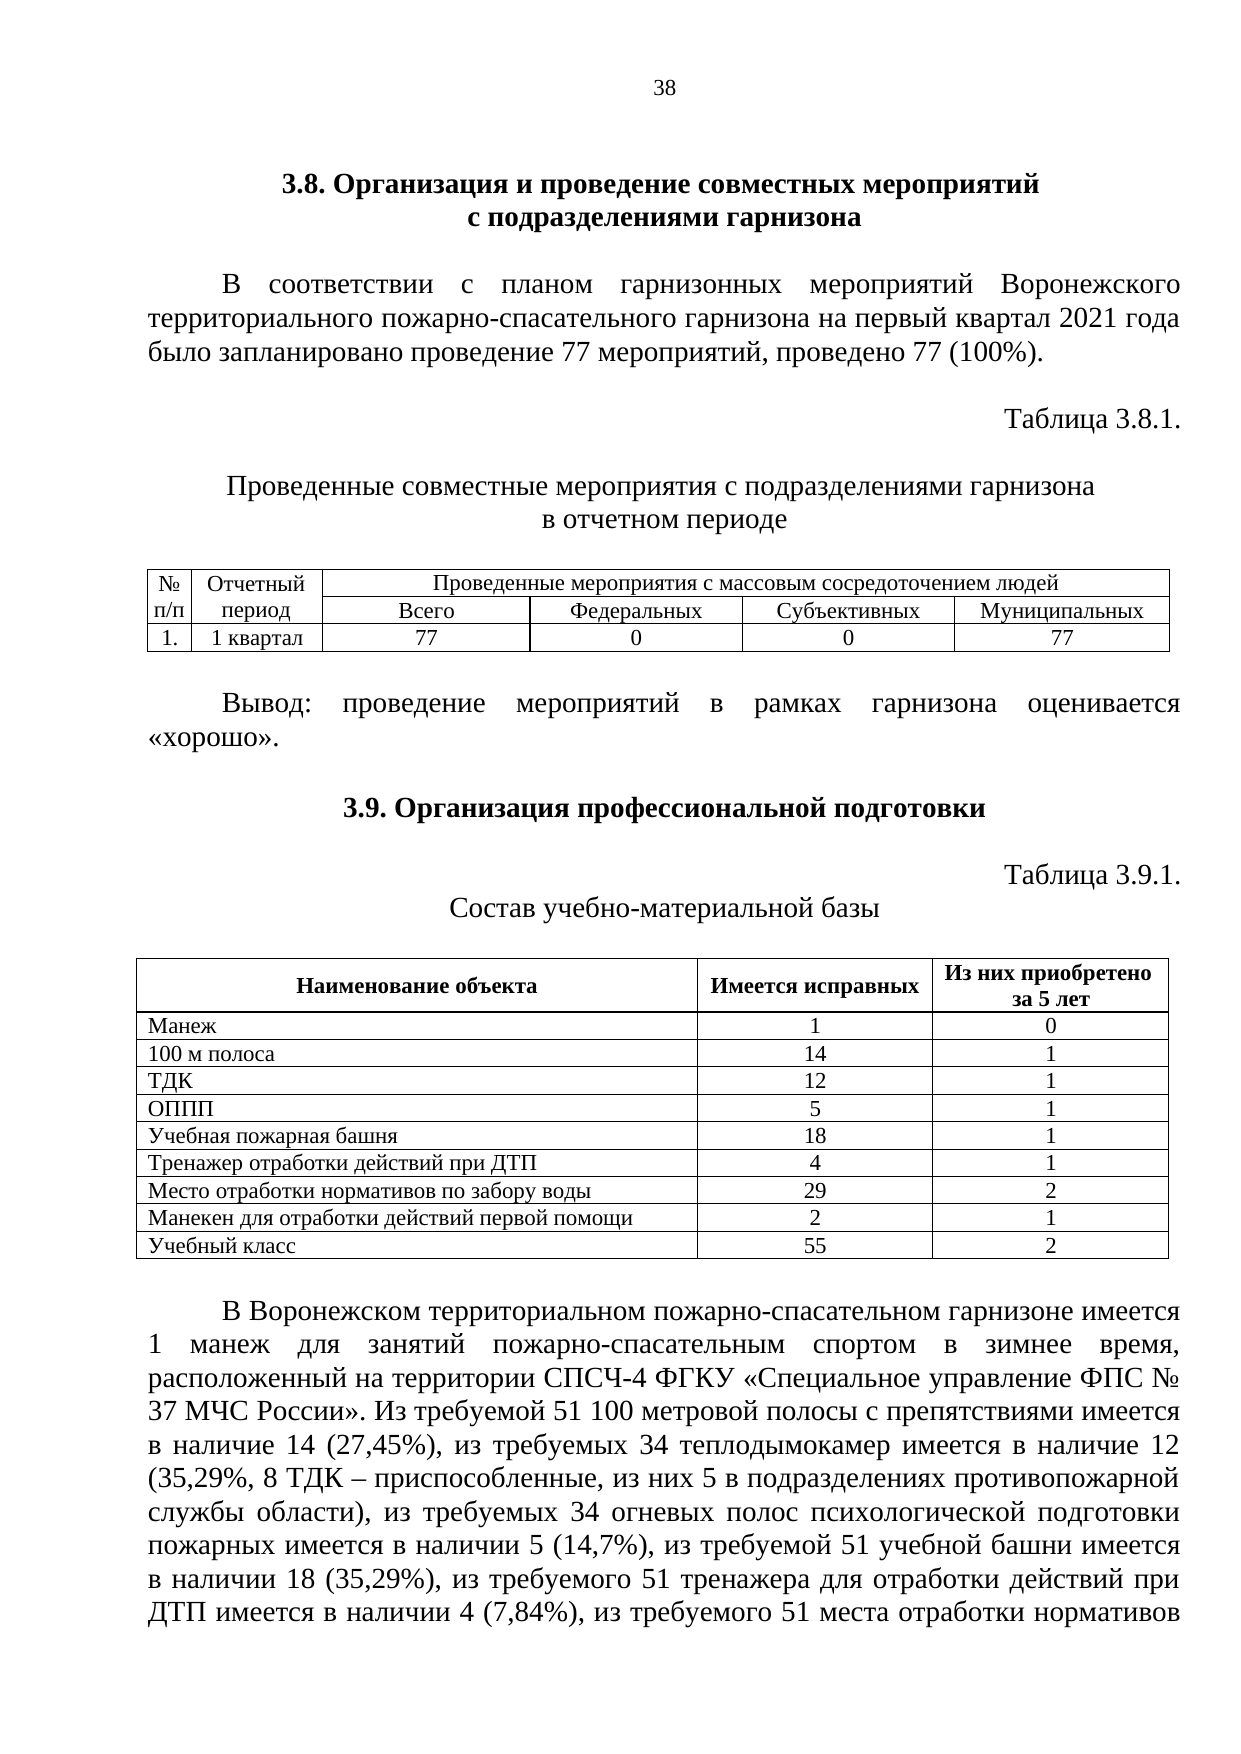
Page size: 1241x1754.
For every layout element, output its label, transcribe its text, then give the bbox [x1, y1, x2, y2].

table_cell 0 [933, 1013, 1168, 1039]
table_cell 100 м полоса [137, 1040, 697, 1066]
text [148, 1293, 1181, 1628]
subtitle 3.8. Организация и проведение совместных мероприятий с подразделениями гарнизона [148, 166, 1181, 233]
table_cell ОППП [137, 1095, 697, 1121]
table_header № п/п [148, 570, 191, 623]
table_header Отчетный период [192, 570, 322, 623]
table_cell 1 квартал [192, 624, 322, 651]
subtitle 3.9. Организация профессиональной подготовки [148, 790, 1181, 823]
table_cell 18 [698, 1122, 932, 1148]
table_header Имеется исправных [698, 959, 932, 1011]
table_header Наименование объекта [137, 959, 697, 1011]
table_cell 77 [955, 624, 1169, 651]
table_cell Манекен для отработки действий первой помощи [137, 1204, 697, 1231]
table_cell 1 [933, 1204, 1168, 1231]
table_cell ТДК [137, 1067, 697, 1094]
table_cell 5 [698, 1095, 932, 1121]
table_header Проведенные мероприятия с массовым сосредоточением людей [323, 570, 1169, 596]
table_cell 55 [698, 1232, 932, 1258]
text Таблица 3.8.1. [148, 401, 1181, 434]
table_cell 12 [698, 1067, 932, 1094]
text Состав учебно-материальной базы [148, 891, 1181, 924]
table_cell 2 [698, 1204, 932, 1231]
table_cell 1 [933, 1150, 1168, 1176]
table_cell 4 [698, 1150, 932, 1176]
table_cell Учебная пожарная башня [137, 1122, 697, 1148]
table_cell Федеральных [531, 597, 742, 623]
table_cell 2 [933, 1177, 1168, 1203]
table_cell 29 [698, 1177, 932, 1203]
table_cell 1 [933, 1095, 1168, 1121]
table_cell 1 [933, 1067, 1168, 1094]
table_cell 1 [933, 1040, 1168, 1066]
table_cell Тренажер отработки действий при ДТП [137, 1150, 697, 1176]
text Проведенные совместные мероприятия с подразделениями гарнизона в отчетном периоде [148, 468, 1181, 535]
table_cell Место отработки нормативов по забору воды [137, 1177, 697, 1203]
table_cell 77 [323, 624, 529, 651]
table_cell 0 [743, 624, 954, 651]
table_header Из них приобретено за 5 лет [933, 959, 1168, 1011]
text В соответствии с планом гарнизонных мероприятий Воронежского территориального пожарно-спасательного гарнизона на первый квартал 2021 года было запланировано проведение 77 мероприятий, проведено 77 (100%). [148, 267, 1181, 367]
table_cell 2 [933, 1232, 1168, 1258]
table_cell 14 [698, 1040, 932, 1066]
table_cell 1. [148, 624, 191, 651]
table_cell 1 [698, 1013, 932, 1039]
text Таблица 3.9.1. [148, 857, 1181, 891]
table_cell Учебный класс [137, 1232, 697, 1258]
table_cell 0 [531, 624, 742, 651]
text Вывод: проведение мероприятий в рамках гарнизона оценивается «хорошо». [148, 685, 1181, 752]
table_cell Муниципальных [955, 597, 1169, 623]
table_cell Субъективных [743, 597, 954, 623]
table_cell 1 [933, 1122, 1168, 1148]
table_cell Всего [323, 597, 529, 623]
table_cell Манеж [137, 1013, 697, 1039]
